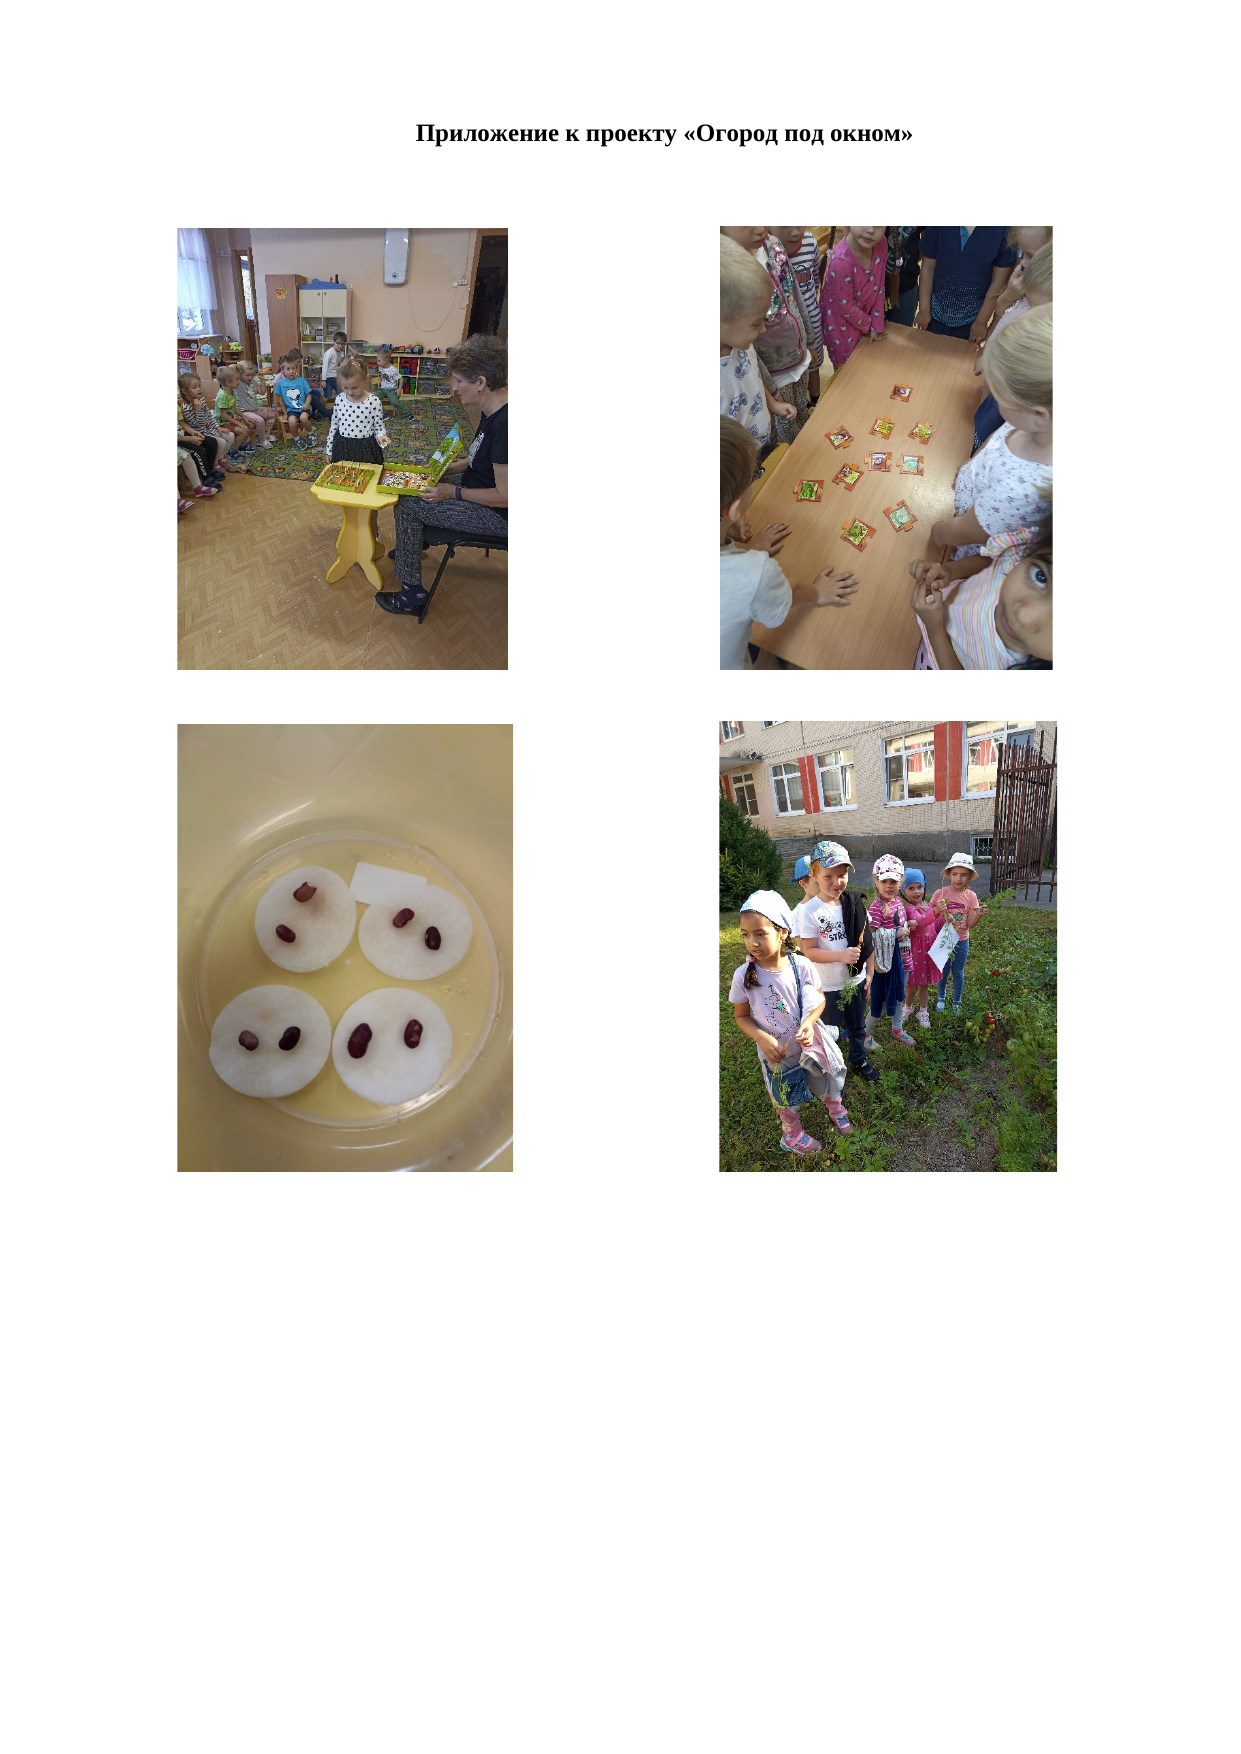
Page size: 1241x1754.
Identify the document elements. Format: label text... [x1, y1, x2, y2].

picture [177, 724, 514, 1172]
text Приложение к проекту «Огород под окном» [177, 118, 1152, 147]
picture [720, 226, 1053, 670]
picture [177, 228, 508, 670]
picture [719, 721, 1058, 1172]
